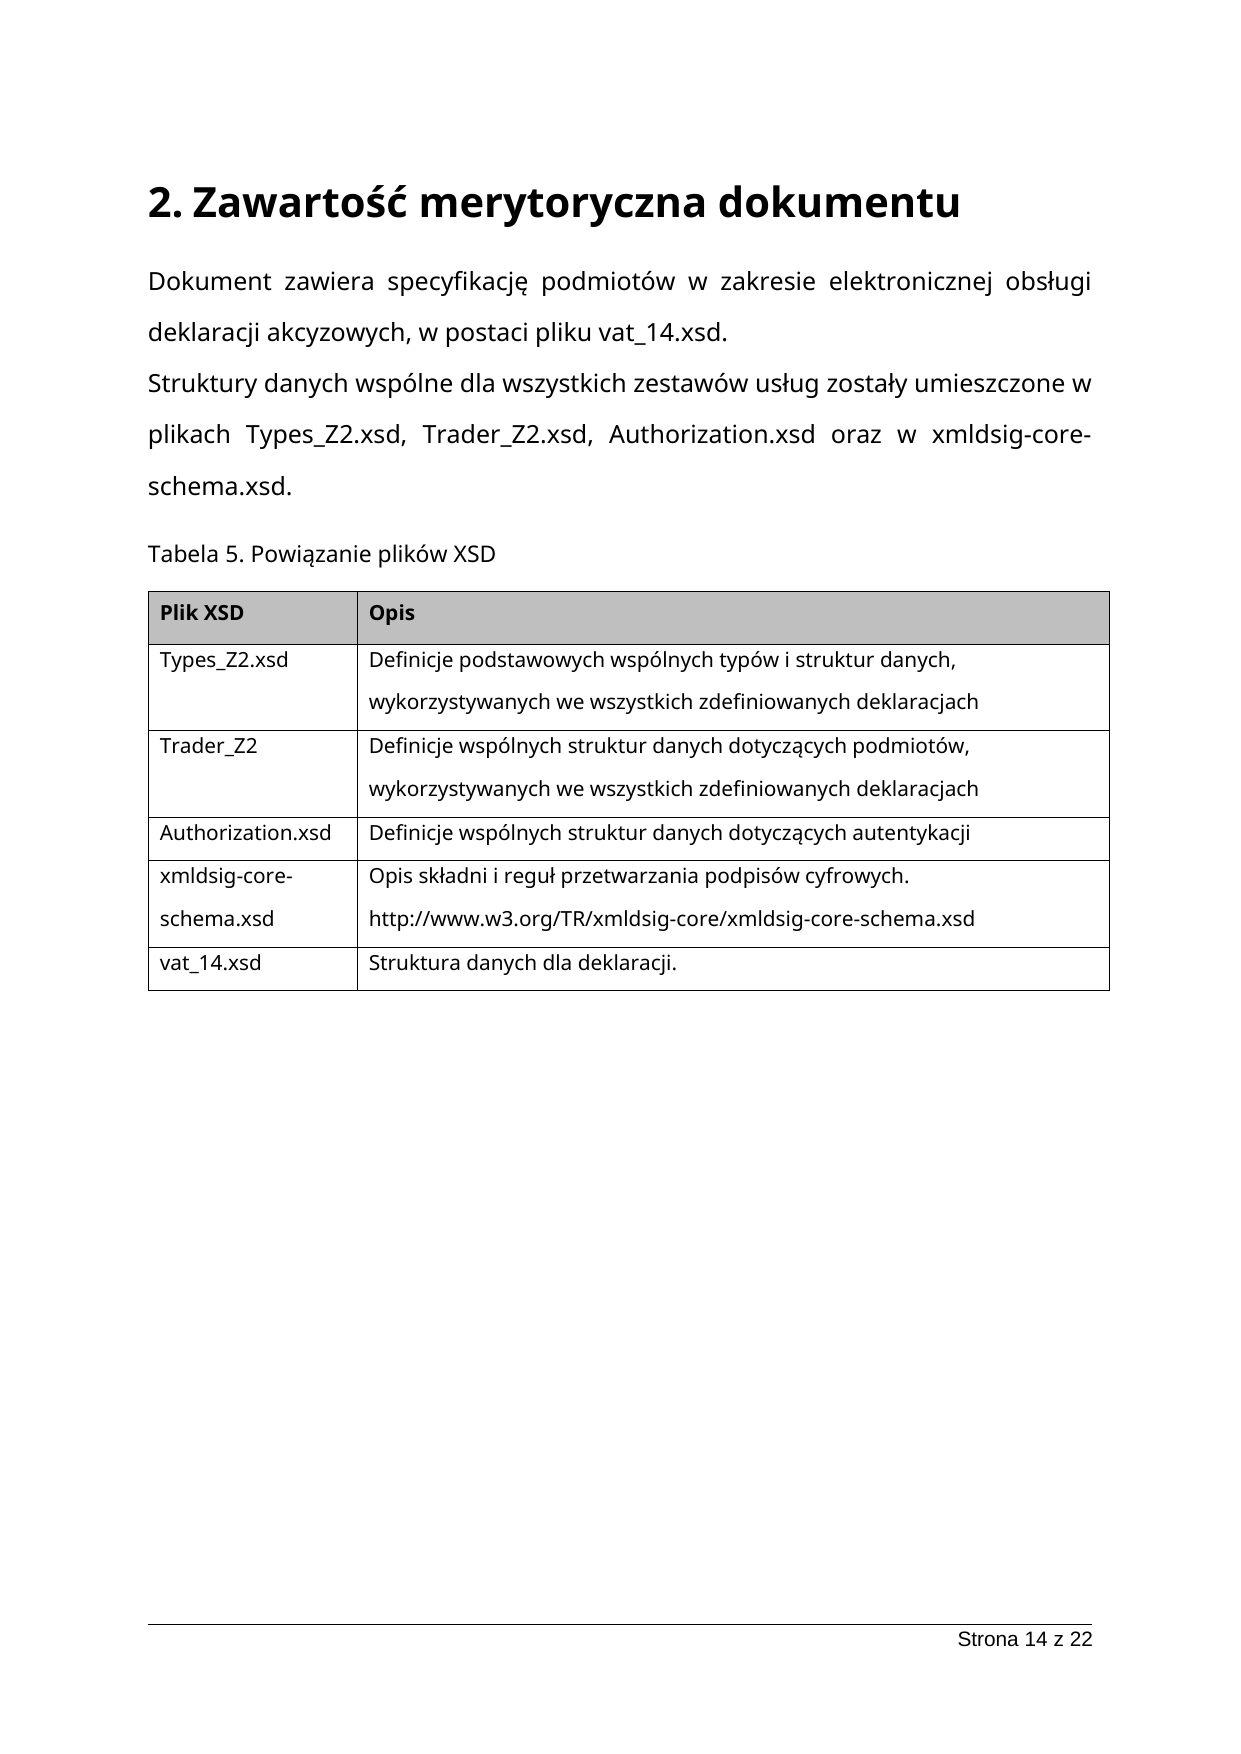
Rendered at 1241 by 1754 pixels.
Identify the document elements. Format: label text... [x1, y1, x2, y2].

table_cell Definicje wspólnych struktur danych dotyczących podmiotów, wykorzystywanych we wszystkich zdefiniowanych deklaracjach [358, 731, 1109, 817]
table_cell Definicje wspólnych struktur danych dotyczących autentykacji [358, 818, 1109, 860]
table_cell vat_14.xsd [149, 948, 357, 990]
table_cell xmldsig-core-schema.xsd [149, 861, 357, 947]
table_header Opis [358, 592, 1109, 644]
table_cell Authorization.xsd [149, 818, 357, 860]
text Struktury danych wspólne dla wszystkich zestawów usług zostały umieszczone w plikach Types_Z2.xsd, Trader_Z2.xsd, Authorization.xsd oraz w xmldsig-core-schema.xsd. [148, 366, 1092, 502]
table_cell Opis składni i reguł przetwarzania podpisów cyfrowych. http://www.w3.org/TR/xmldsig-core/xmldsig-core-schema.xsd [358, 861, 1109, 947]
table_cell Definicje podstawowych wspólnych typów i struktur danych, wykorzystywanych we wszystkich zdefiniowanych deklaracjach [358, 645, 1109, 730]
table_cell Types_Z2.xsd [149, 645, 357, 730]
table_cell Struktura danych dla deklaracji. [358, 948, 1109, 990]
table_header Plik XSD [149, 592, 357, 644]
text Dokument zawiera specyfikację podmiotów w zakresie elektronicznej obsługi deklaracji akcyzowych, w postaci pliku vat_14.xsd. [148, 264, 1092, 349]
table_cell Trader_Z2 [149, 731, 357, 817]
subtitle Zawartość merytoryczna dokumentu [148, 173, 1092, 229]
